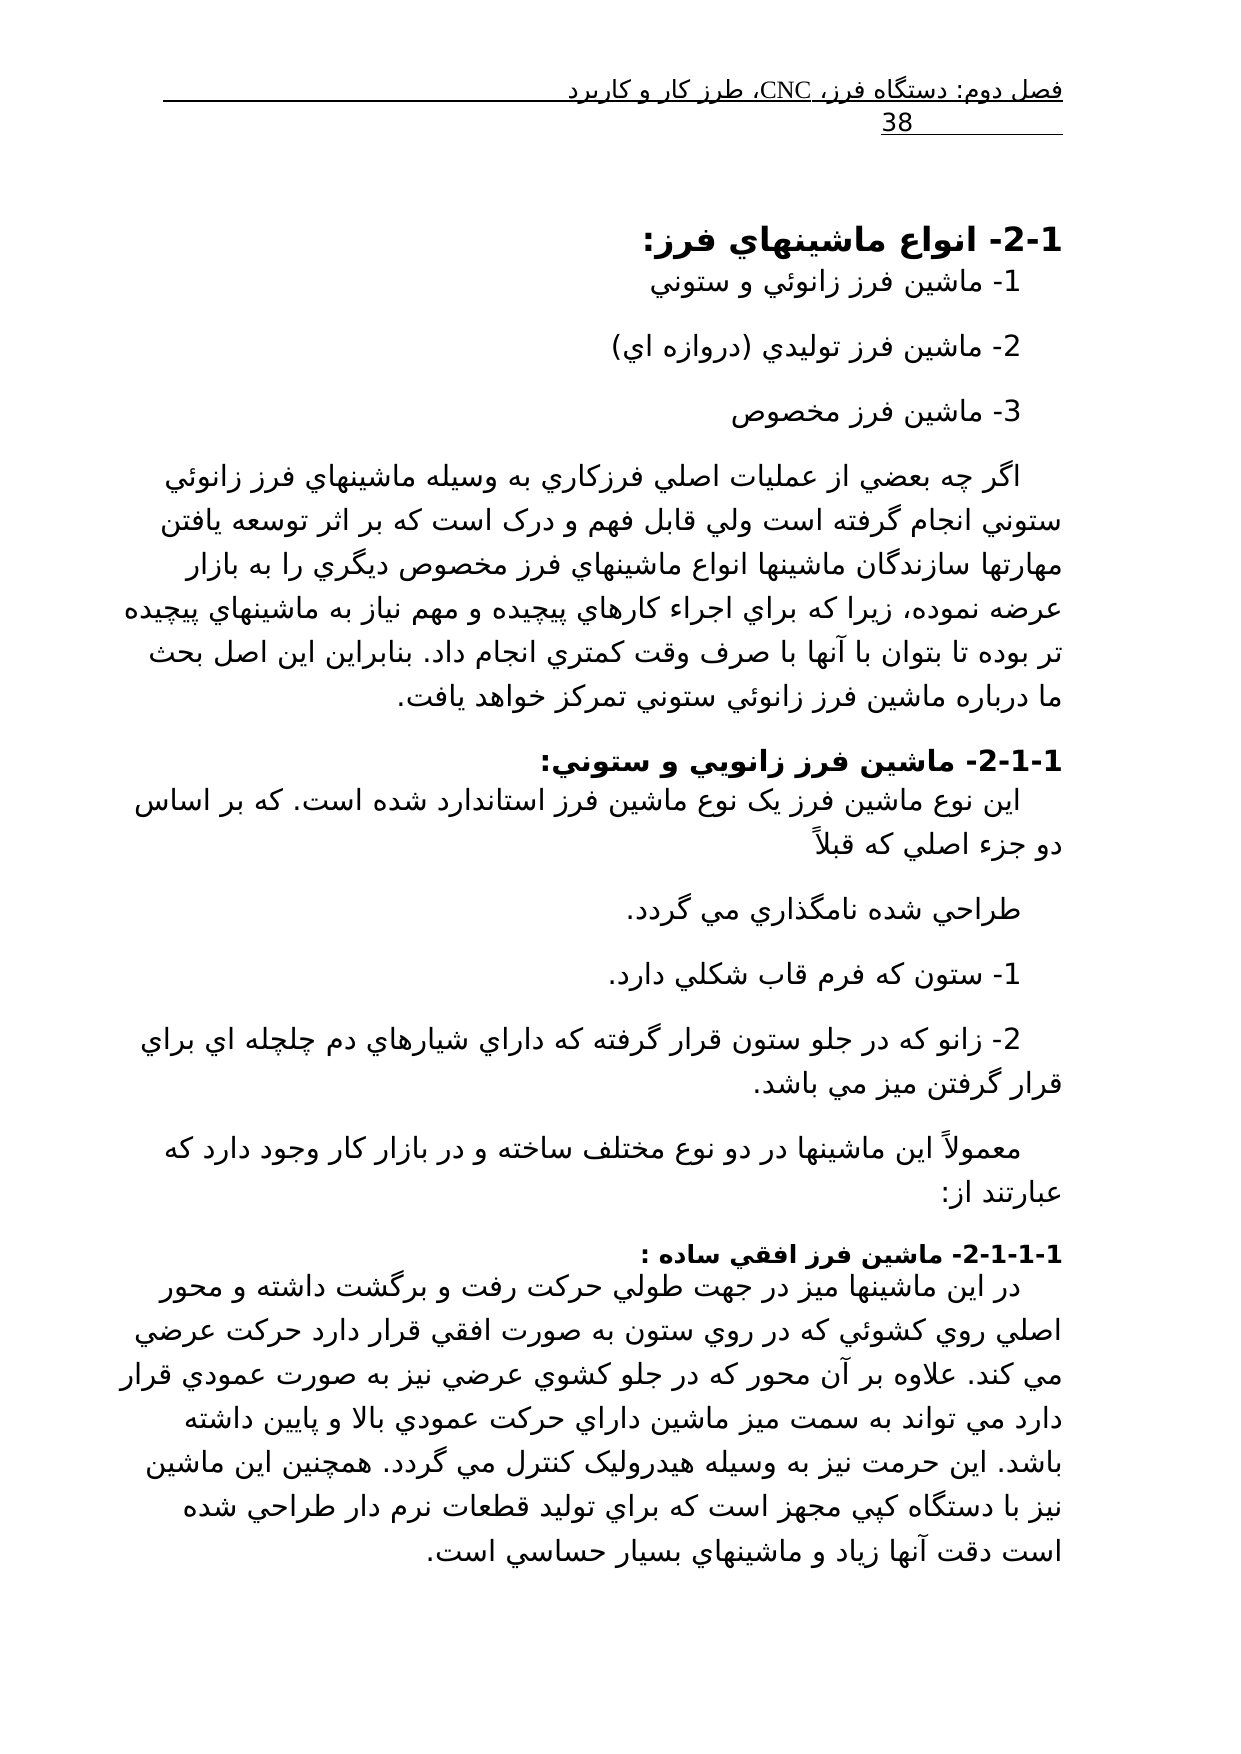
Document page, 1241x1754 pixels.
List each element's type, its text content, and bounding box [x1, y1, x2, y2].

subtitle 2-1-1- ماشين فرز زانويي و ستوني: [118, 745, 1063, 779]
text 2- ماشين فرز توليدي (دروازه اي) [118, 330, 1063, 364]
subtitle 2-1-1-1- ماشين فرز افقي ساده : [118, 1240, 1063, 1269]
text در اين ماشينها ميز در جهت طولي حرکت رفت و برگشت داشته و محور اصلي روي کشوئي که در روي ستون به صورت افقي قرار دارد حرکت عرضي مي کند. علاوه بر آن محور که در جلو کشوي عرضي نيز به صورت عمودي قرار دارد مي تواند به سمت ميز ماشين داراي حرکت عمودي بالا و پايين داشته باشد. اين حرمت نيز به وسيله هيدروليک کنترل مي گردد. همچنين اين ماشين نيز با دستگاه کپي مجهز است که براي توليد قطعات نرم دار طراحي شده است دقت آنها زياد و ماشينهاي بسيار حساسي است. [118, 1269, 1063, 1568]
subtitle 2-1- انواع ماشينهاي فرز: [118, 220, 1063, 259]
text معمولاً اين ماشينها در دو نوع مختلف ساخته و در بازار کار وجود دارد که عبارتند از: [118, 1131, 1063, 1209]
text اگر چه بعضي از عمليات اصلي فرزکاري به وسيله ماشينهاي فرز زانوئي ستوني انجام گرفته است ولي قابل فهم و درک است که بر اثر توسعه يافتن مهارتها سازندگان ماشينها انواع ماشينهاي فرز مخصوص ديگري را به بازار عرضه نموده، زيرا که براي اجراء کارهاي پيچيده و مهم نياز به ماشينهاي پيچيده تر بوده تا بتوان با آنها با صرف وقت کمتري انجام داد. بنابراين اين اصل بحث ما درباره ماشين فرز زانوئي ستوني تمرکز خواهد يافت. [118, 459, 1063, 714]
text اين نوع ماشين فرز يک نوع ماشين فرز استاندارد شده است. که بر اساس دو جزء اصلي که قبلاً [118, 784, 1063, 862]
text 3- ماشين فرز مخصوص [118, 394, 1063, 428]
text 2- زانو که در جلو ستون قرار گرفته که داراي شيارهاي دم چلچله اي براي قرار گرفتن ميز مي باشد. [118, 1022, 1063, 1100]
text 1- ستون که فرم قاب شکلي دارد. [118, 957, 1063, 991]
text 1- ماشين فرز زانوئي و ستوني [118, 265, 1063, 299]
text طراحي شده نامگذاري مي گردد. [118, 893, 1063, 927]
